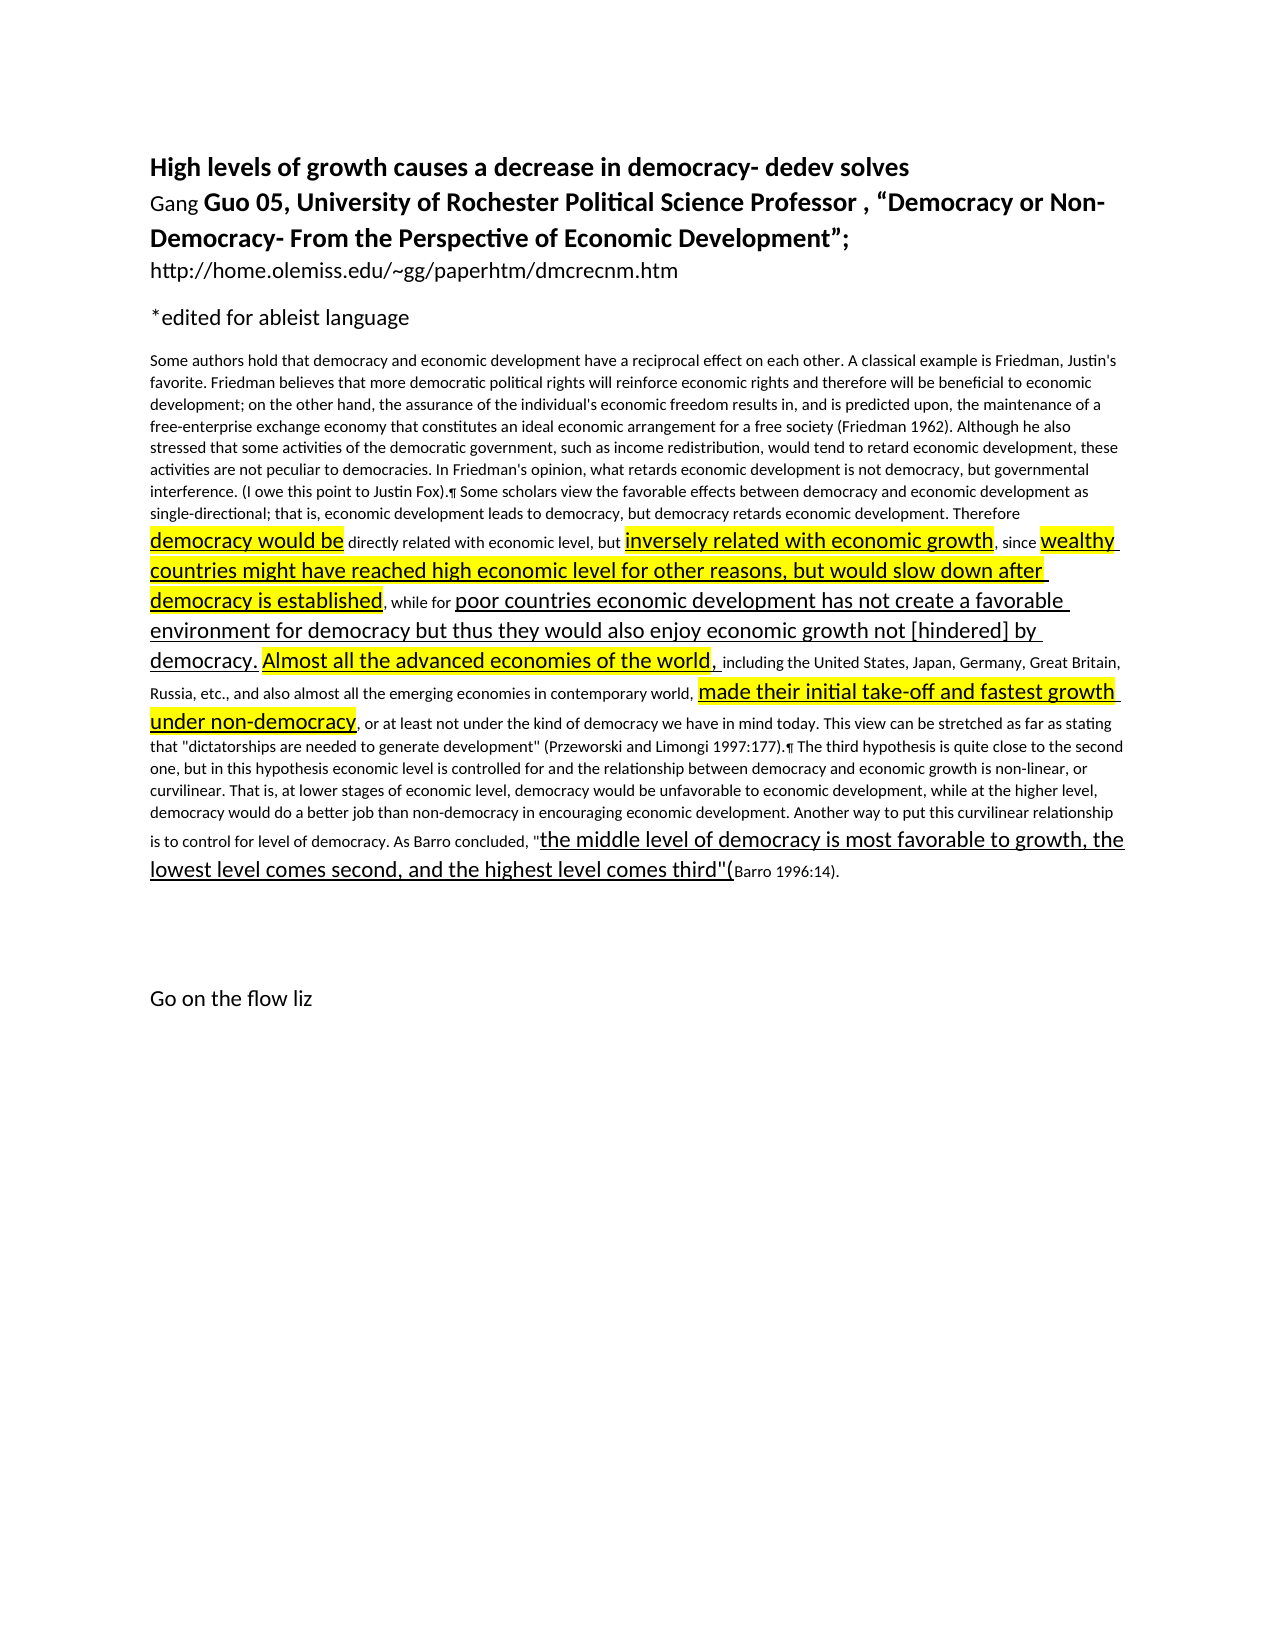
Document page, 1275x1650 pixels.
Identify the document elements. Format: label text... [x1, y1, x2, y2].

text *edited for ableist language [150, 303, 1125, 331]
text Go on the flow liz [150, 984, 1125, 1013]
text Gang Guo 05, University of Rochester Political Science Professor , “Democracy or Non-Democracy- From the Perspective of Economic Development”; http://home.olemiss.edu/~gg/paperhtm/dmcrecnm.htm [150, 186, 1125, 284]
subtitle High levels of growth causes a decrease in democracy- dedev solves [150, 150, 1125, 183]
text Some authors hold that democracy and economic development have a reciprocal effect on each other. A classical example is Friedman, Justin's favorite. Friedman believes that more democratic political rights will reinforce economic rights and therefore will be beneficial to economic development; on the other hand, the assurance of the individual's economic freedom results in, and is predicted upon, the maintenance of a free-enterprise exchange economy that constitutes an ideal economic arrangement for a free society (Friedman 1962). Although he also stressed that some activities of the democratic government, such as income redistribution, would tend to retard economic development, these activities are not peculiar to democracies. In Friedman's opinion, what retards economic development is not democracy, but governmental interference. (I owe this point to Justin Fox).¶ Some scholars view the favorable effects between democracy and economic development as single-directional; that is, economic development leads to democracy, but democracy retards economic development. Therefore democracy would be directly related with economic level, but inversely related with economic growth, since wealthy countries might have reached high economic level for other reasons, but would slow down after democracy is established, while for poor countries economic development has not create a favorable environment for democracy but thus they would also enjoy economic growth not [hindered] by democracy. Almost all the advanced economies of the world, including the United States, Japan, Germany, Great Britain, Russia, etc., and also almost all the emerging economies in contemporary world, made their initial take-off and fastest growth under non-democracy, or at least not under the kind of democracy we have in mind today. This view can be stretched as far as stating that "dictatorships are needed to generate development" (Przeworski and Limongi 1997:177).¶ The third hypothesis is quite close to the second one, but in this hypothesis economic level is controlled for and the relationship between democracy and economic growth is non-linear, or curvilinear. That is, at lower stages of economic level, democracy would be unfavorable to economic development, while at the higher level, democracy would do a better job than non-democracy in encouraging economic development. Another way to put this curvilinear relationship is to control for level of democracy. As Barro concluded, "the middle level of democracy is most favorable to growth, the lowest level comes second, and the highest level comes third"(Barro 1996:14). [150, 350, 1125, 883]
